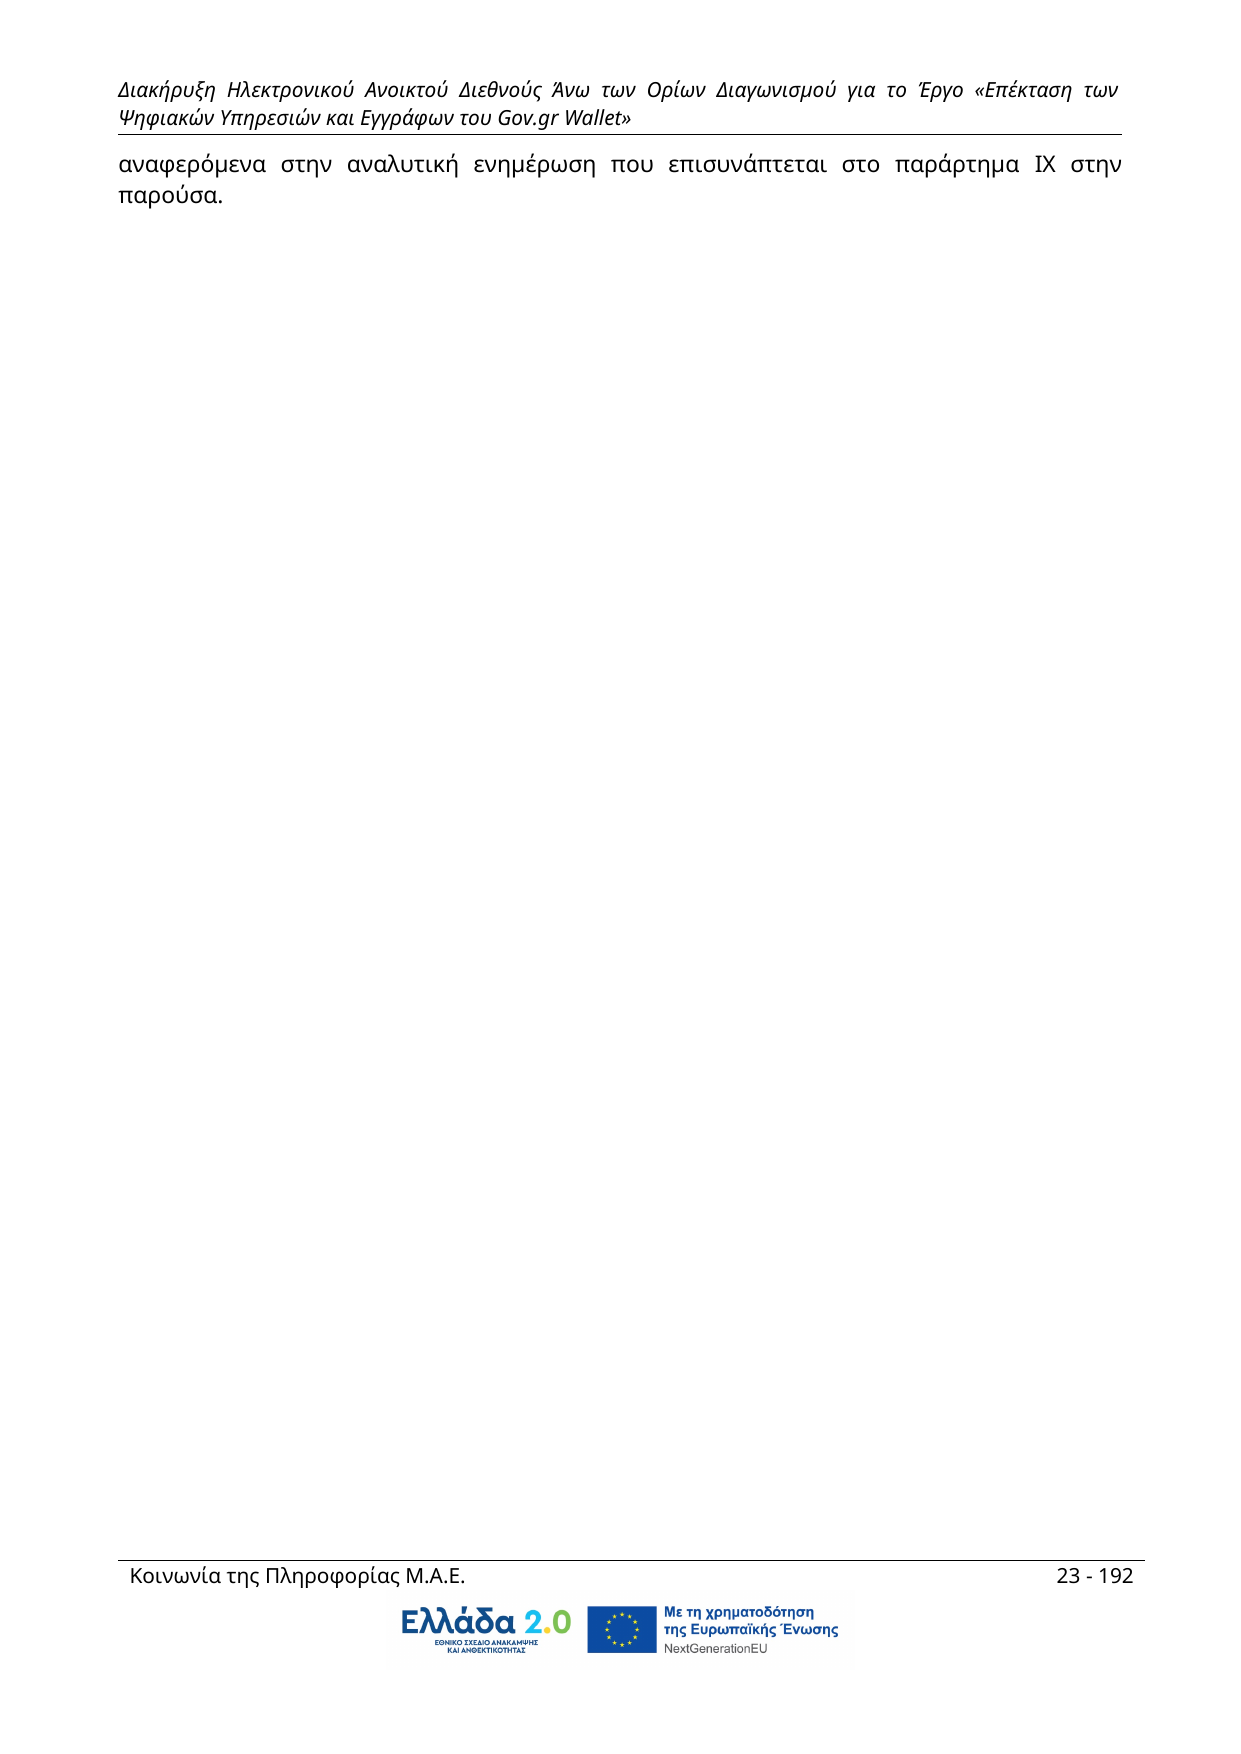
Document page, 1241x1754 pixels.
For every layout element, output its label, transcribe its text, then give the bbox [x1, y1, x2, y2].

picture [386, 1590, 855, 1670]
